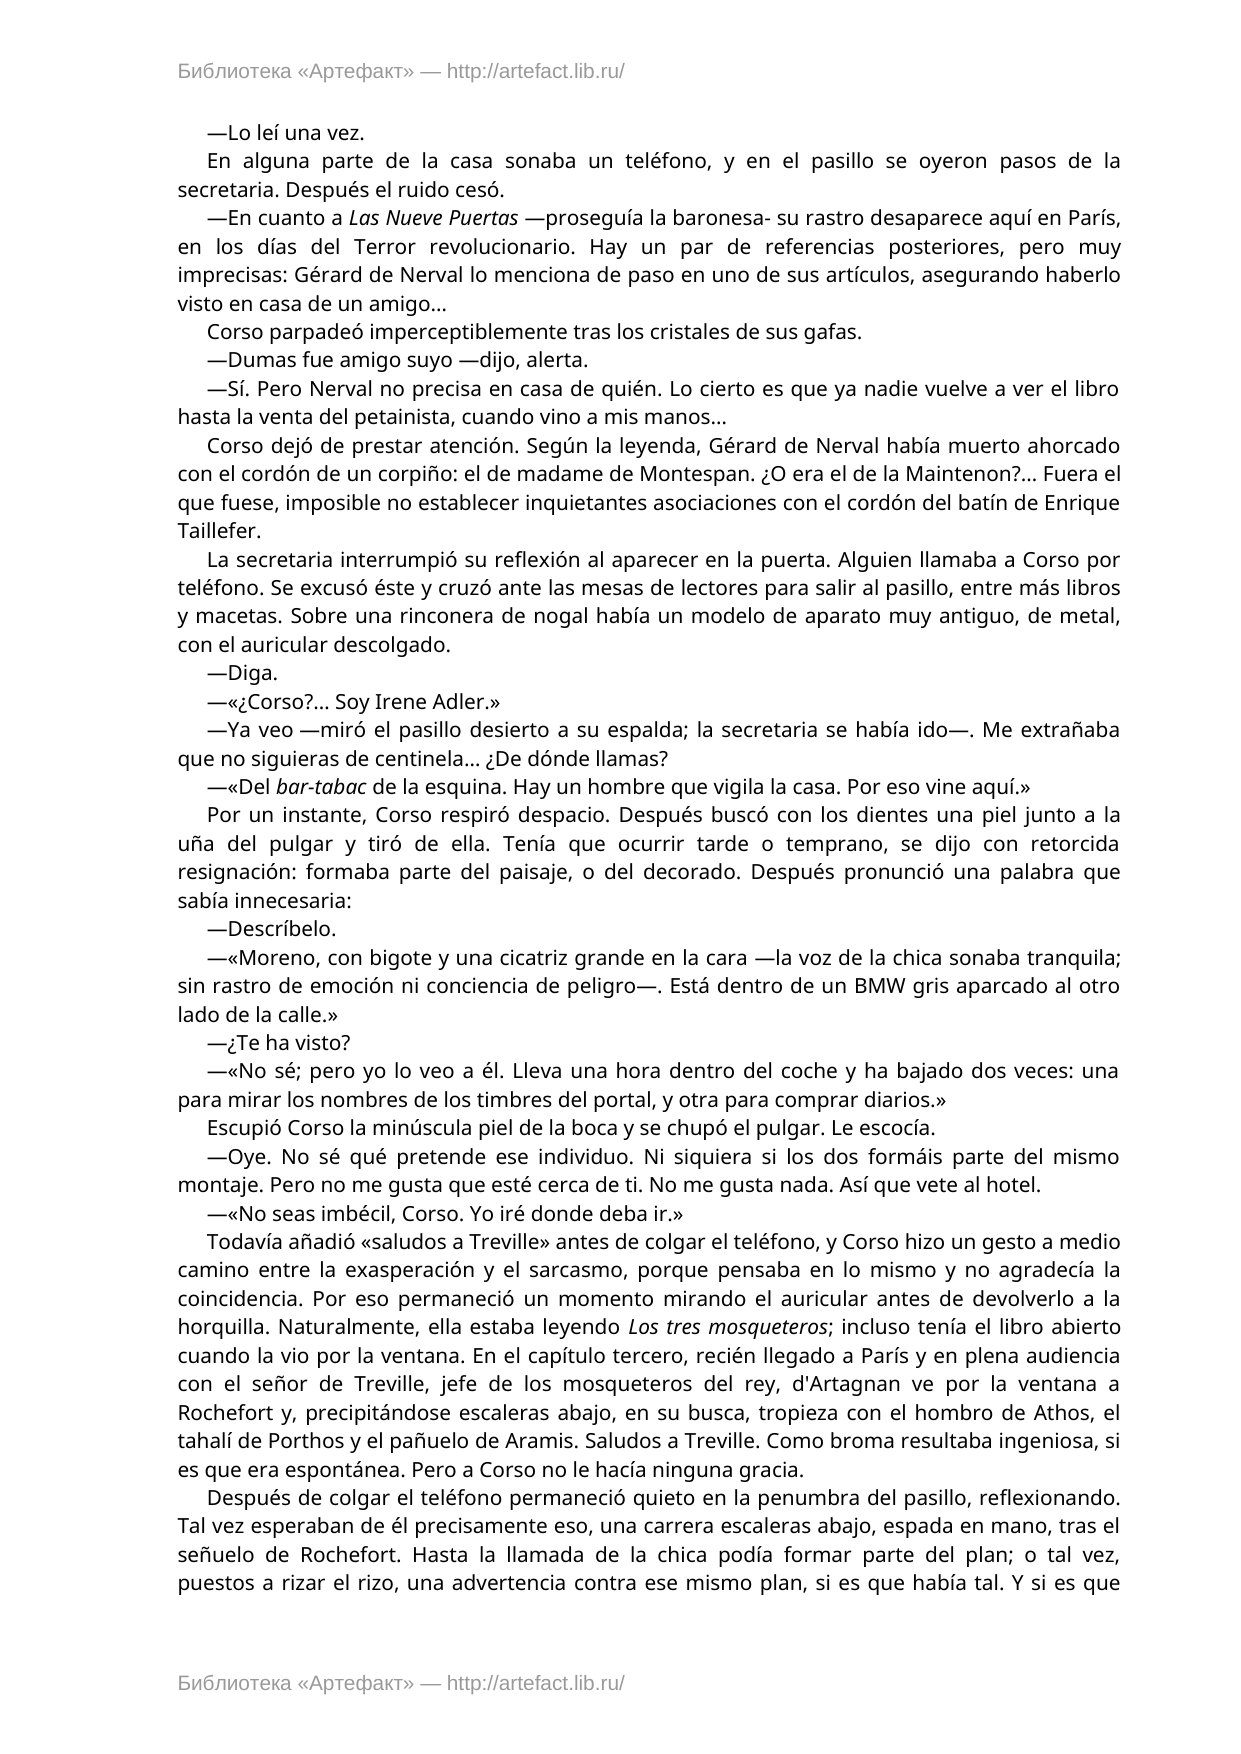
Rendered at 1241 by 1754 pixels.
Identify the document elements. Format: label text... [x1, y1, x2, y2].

text —¿Te ha visto? [177, 1028, 1122, 1057]
text —Ya veo —miró el pasillo desierto a su espalda; la secretaria se había ido—. Me extrañaba que no siguieras de centinela… ¿De dónde llamas? [177, 715, 1122, 772]
text Todavía añadió «saludos a Treville» antes de colgar el teléfono, y Corso hizo un gesto a medio camino entre la exasperación y el sarcasmo, porque pensaba en lo mismo y no agradecía la coincidencia. Por eso permaneció un momento mirando el auricular antes de devolverlo a la horquilla. Naturalmente, ella estaba leyendo Los tres mosqueteros; incluso tenía el libro abierto cuando la vio por la ventana. En el capítulo tercero, recién llegado a París y en plena audiencia con el señor de Treville, jefe de los mosqueteros del rey, d'Artagnan ve por la ventana a Rochefort y, precipitándose escaleras abajo, en su busca, tropieza con el hombro de Athos, el tahalí de Porthos y el pañuelo de Aramis. Saludos a Treville. Como broma resultaba ingeniosa, si es que era espontánea. Pero a Corso no le hacía ninguna gracia. [177, 1227, 1122, 1483]
text En alguna parte de la casa sonaba un teléfono, y en el pasillo se oyeron pasos de la secretaria. Después el ruido cesó. [177, 147, 1122, 203]
text —Diga. [177, 658, 1122, 687]
text —En cuanto a Las Nueve Puertas —proseguía la baronesa- su rastro desaparece aquí en París, en los días del Terror revolucionario. Hay un par de referencias posteriores, pero muy imprecisas: Gérard de Nerval lo menciona de paso en uno de sus artículos, asegurando haberlo visto en casa de un amigo… [177, 203, 1122, 317]
text Corso parpadeó imperceptiblemente tras los cristales de sus gafas. [177, 317, 1122, 346]
text —«¿Corso?… Soy Irene Adler.» [177, 687, 1122, 715]
text —Oye. No sé qué pretende ese individuo. Ni siquiera si los dos formáis parte del mismo montaje. Pero no me gusta que esté cerca de ti. No me gusta nada. Así que vete al hotel. [177, 1142, 1122, 1199]
text —Dumas fue amigo suyo —dijo, alerta. [177, 346, 1122, 374]
text —Descríbelo. [177, 914, 1122, 943]
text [177, 1483, 1122, 1597]
text —«No seas imbécil, Corso. Yo iré donde deba ir.» [177, 1199, 1122, 1227]
text Corso dejó de prestar atención. Según la leyenda, Gérard de Nerval había muerto ahorcado con el cordón de un corpiño: el de madame de Montespan. ¿O era el de la Maintenon?… Fuera el que fuese, imposible no establecer inquietantes asociaciones con el cordón del batín de Enrique Taillefer. [177, 431, 1122, 545]
text La secretaria interrumpió su reflexión al aparecer en la puerta. Alguien llamaba a Corso por teléfono. Se excusó éste y cruzó ante las mesas de lectores para salir al pasillo, entre más libros y macetas. Sobre una rinconera de nogal había un modelo de aparato muy antiguo, de metal, con el auricular descolgado. [177, 545, 1122, 658]
text Por un instante, Corso respiró despacio. Después buscó con los dientes una piel junto a la uña del pulgar y tiró de ella. Tenía que ocurrir tarde o temprano, se dijo con retorcida resignación: formaba parte del paisaje, o del decorado. Después pronunció una palabra que sabía innecesaria: [177, 801, 1122, 914]
text —Lo leí una vez. [177, 118, 1122, 147]
text —«Del bar-tabac de la esquina. Hay un hombre que vigila la casa. Por eso vine aquí.» [177, 772, 1122, 801]
text —«Moreno, con bigote y una cicatriz grande en la cara —la voz de la chica sonaba tranquila; sin rastro de emoción ni conciencia de peligro—. Está dentro de un BMW gris aparcado al otro lado de la calle.» [177, 943, 1122, 1028]
text —«No sé; pero yo lo veo a él. Lleva una hora dentro del coche y ha bajado dos veces: una para mirar los nombres de los timbres del portal, y otra para comprar diarios.» [177, 1057, 1122, 1113]
text —Sí. Pero Nerval no precisa en casa de quién. Lo cierto es que ya nadie vuelve a ver el libro hasta la venta del petainista, cuando vino a mis manos… [177, 374, 1122, 431]
text Escupió Corso la minúscula piel de la boca y se chupó el pulgar. Le escocía. [177, 1113, 1122, 1142]
